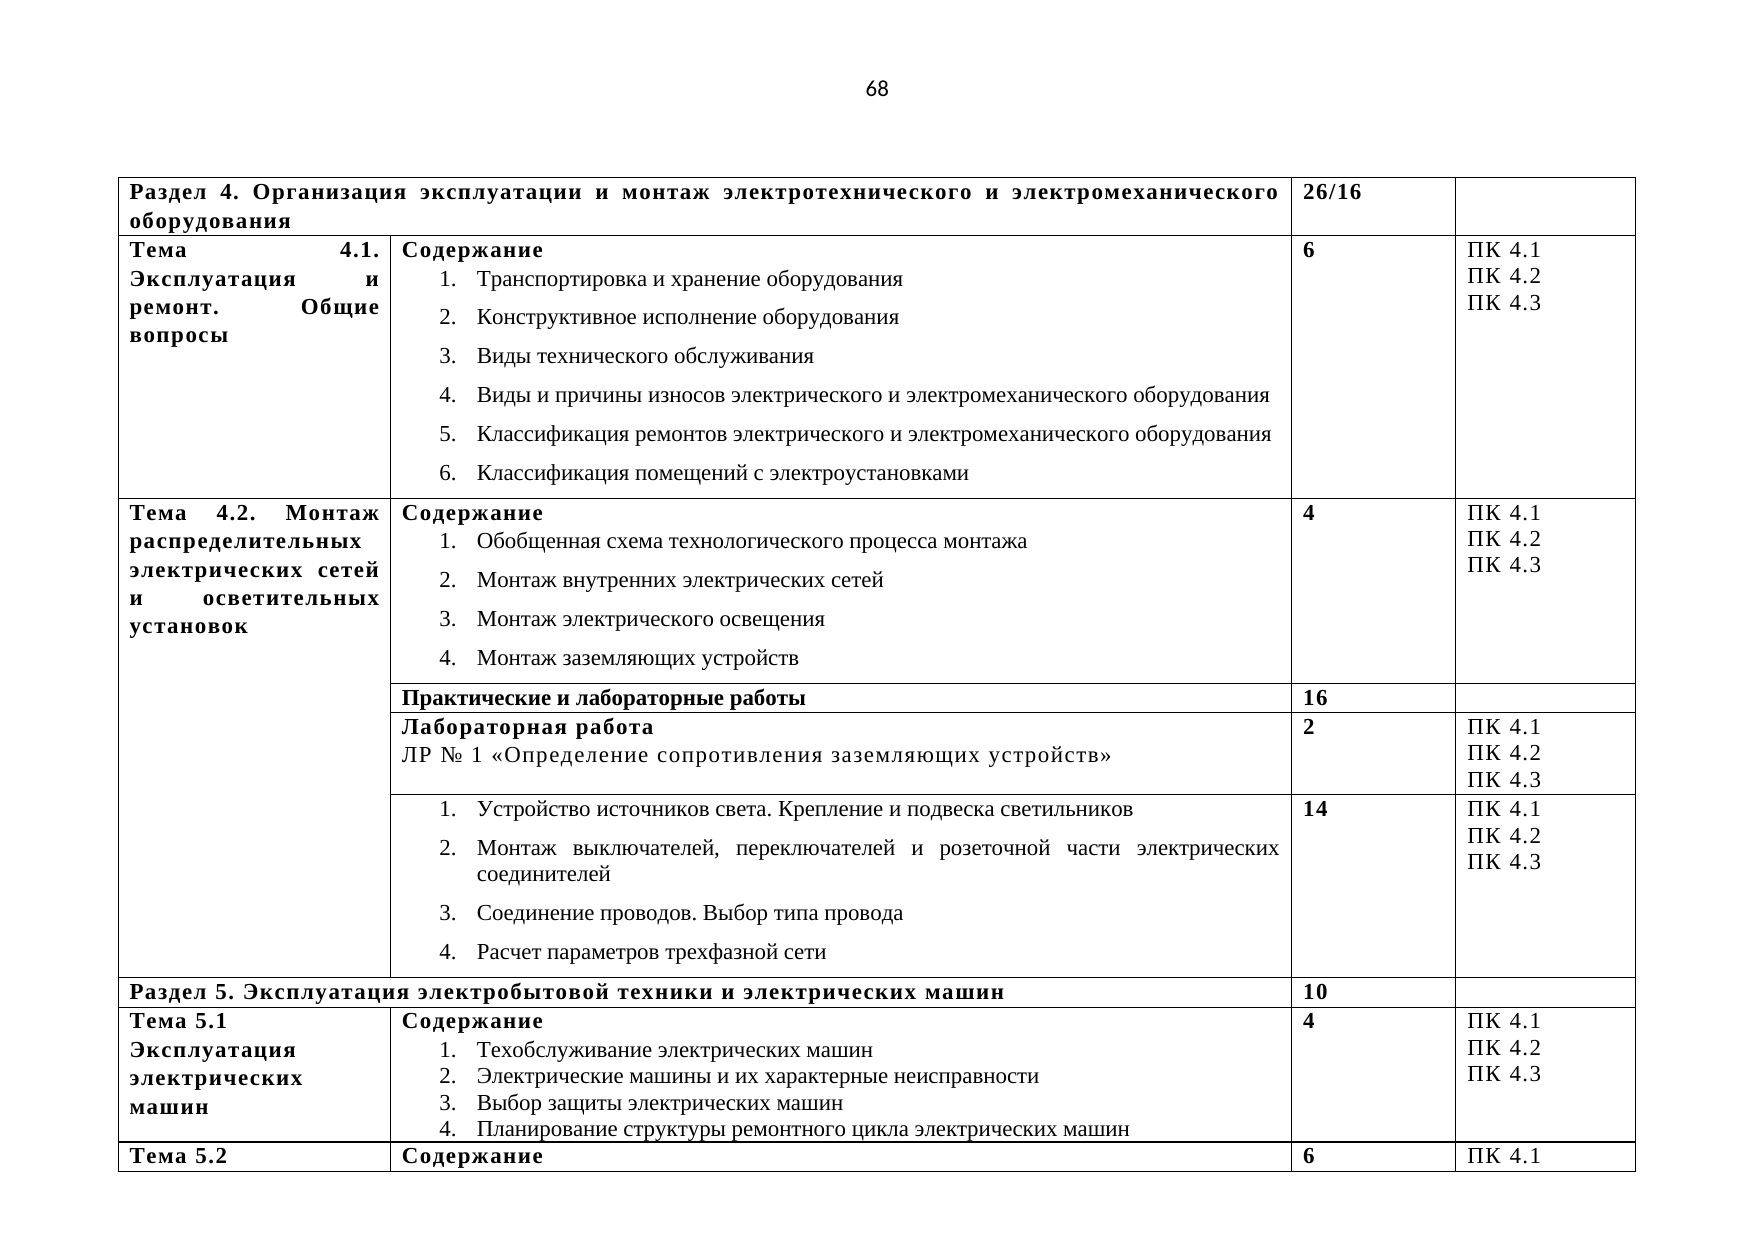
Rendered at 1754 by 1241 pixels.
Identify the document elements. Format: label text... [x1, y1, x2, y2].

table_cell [1456, 1143, 1635, 1171]
table_cell 6 [1292, 1143, 1455, 1171]
table_cell [1456, 978, 1635, 1007]
table_cell Тема 5.1 Эксплуатация электрических машин [119, 1008, 390, 1141]
table_cell Раздел 4. Организация эксплуатации и монтаж электротехнического и электромеханического оборудования [119, 178, 1291, 235]
table_cell Лабораторная работа ЛР № 1 «Определение сопротивления заземляющих устройств» [391, 713, 1291, 794]
table_cell Содержание Обобщенная схема технологического процесса монтажа Монтаж внутренних электрических сетей Монтаж электрического освещения Монтаж заземляющих устройств [391, 499, 1291, 683]
table_cell 6 [1292, 236, 1455, 498]
table_cell 4 [1292, 1008, 1455, 1141]
table_cell ПК 4.1 ПК 4.2 ПК 4.3 [1456, 236, 1635, 498]
table_cell [1456, 178, 1635, 235]
table_cell ПК 4.1 ПК 4.2 ПК 4.3 [1456, 795, 1635, 977]
table_cell Тема 4.2. Монтаж распределительных электрических сетей и осветительных установок [119, 499, 390, 977]
table_cell Раздел 5. Эксплуатация электробытовой техники и электрических машин [119, 978, 1291, 1007]
table_cell 14 [1292, 795, 1455, 977]
table_cell 2 [1292, 713, 1455, 794]
table_cell [1456, 684, 1635, 712]
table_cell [1456, 1008, 1635, 1141]
table_cell 4 [1292, 499, 1455, 683]
table_cell Тема 4.1. Эксплуатация и ремонт. Общие вопросы [119, 236, 390, 498]
table_cell Содержание Транспортировка и хранение оборудования Конструктивное исполнение оборудования Виды технического обслуживания Виды и причины износов электрического и электромеханического оборудования Классификация ремонтов электрического и электромеханического оборудования Классификация помещений с электроустановками [391, 236, 1291, 498]
table_cell Устройство источников света. Крепление и подвеска светильников Монтаж выключателей, переключателей и розеточной части электрических соединителей Соединение проводов. Выбор типа провода Расчет параметров трехфазной сети [391, 795, 1291, 977]
table_cell 10 [1292, 978, 1455, 1007]
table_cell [119, 1143, 390, 1171]
table_cell ПК 4.1 ПК 4.2 ПК 4.3 [1456, 713, 1635, 794]
table_cell Содержание Техобслуживание электрических машин Электрические машины и их характерные неисправности Выбор защиты электрических машин Планирование структуры ремонтного цикла электрических машин [391, 1008, 1291, 1141]
table_cell ПК 4.1 ПК 4.2 ПК 4.3 [1456, 499, 1635, 683]
table_cell 26/16 [1292, 178, 1455, 235]
table_cell 16 [1292, 684, 1455, 712]
table_cell Практические и лабораторные работы [391, 684, 1291, 712]
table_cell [391, 1143, 1291, 1171]
